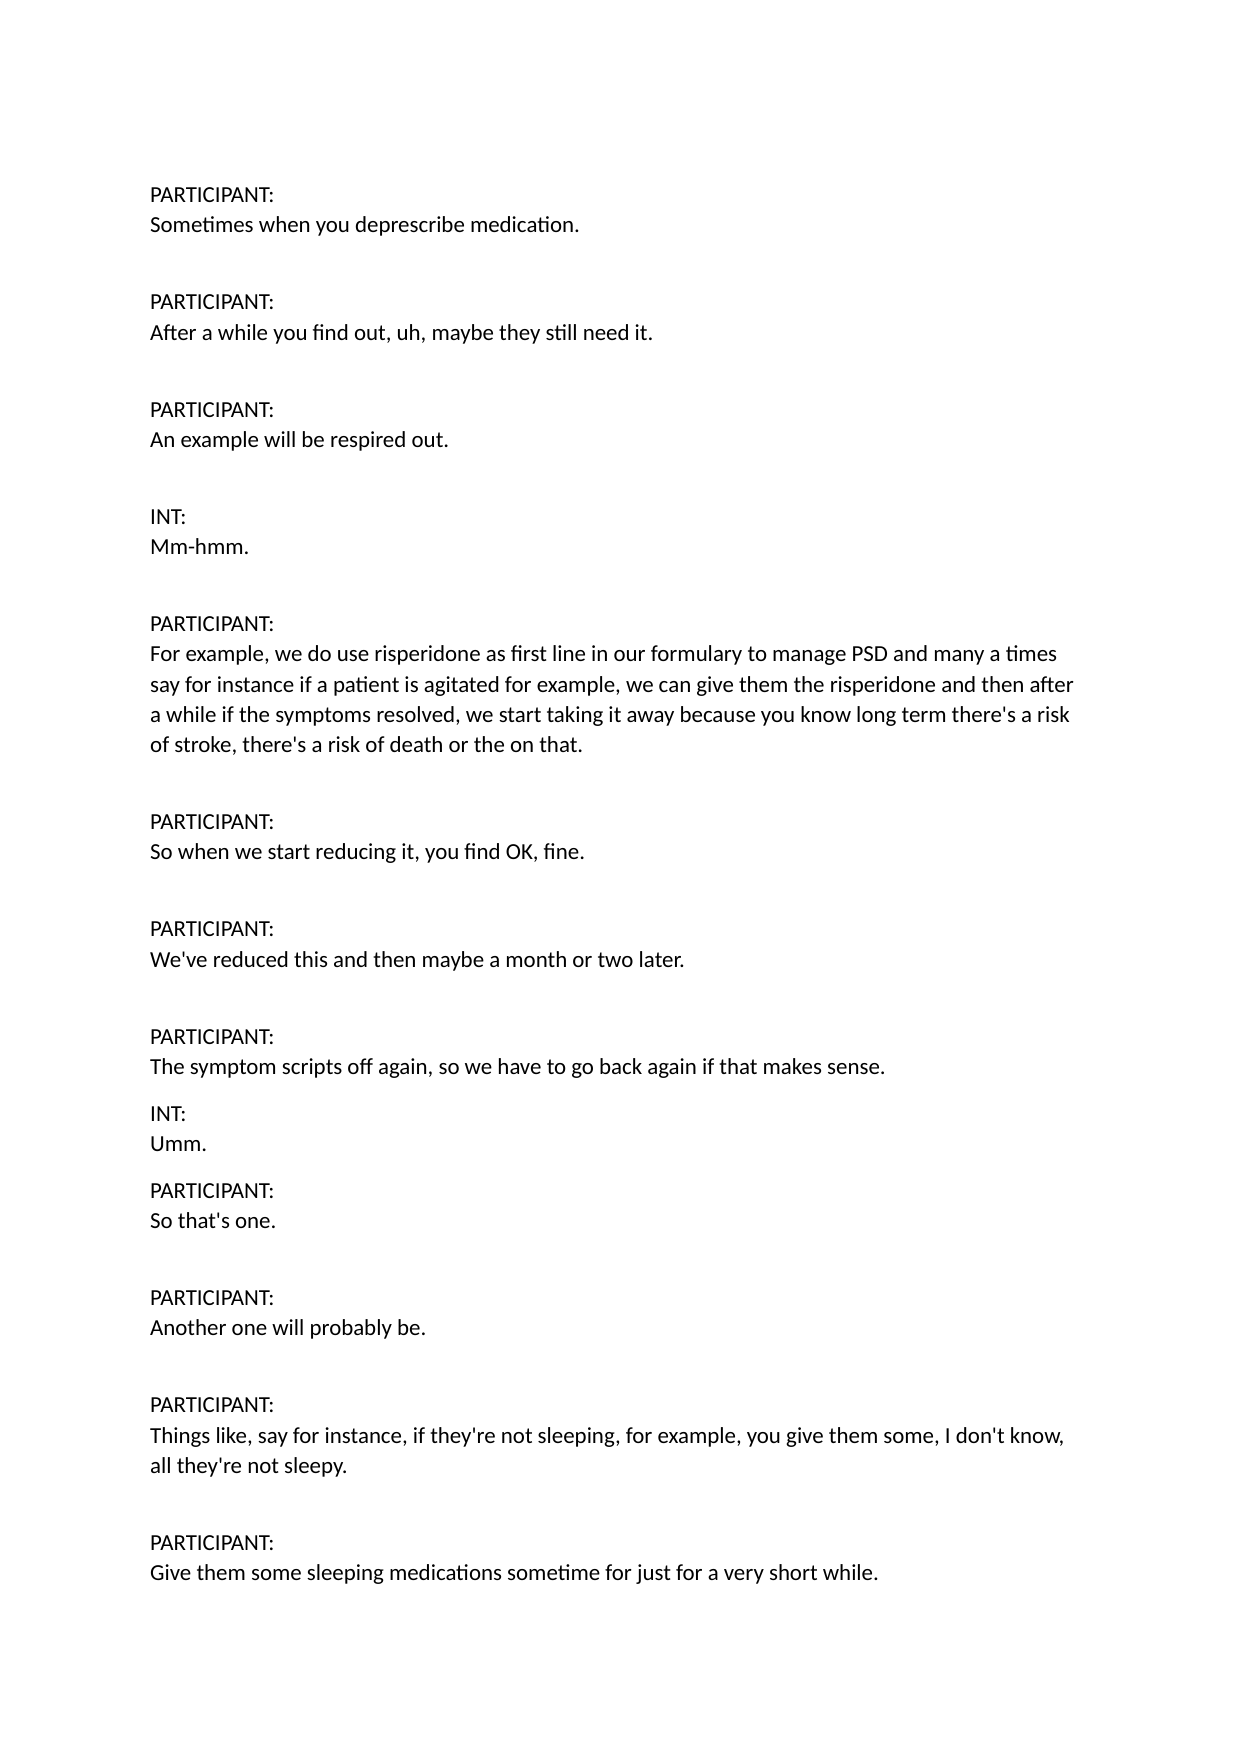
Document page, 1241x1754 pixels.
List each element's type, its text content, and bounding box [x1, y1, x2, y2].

text PARTICIPANT: Sometimes when you deprescribe medication. [150, 150, 1090, 238]
text PARTICIPANT: Things like, say for instance, if they're not sleeping, for example, you give them some, I don't know, all they're not sleepy. [150, 1360, 1090, 1479]
text INT: Mm-hmm. [150, 472, 1090, 560]
text PARTICIPANT: We've reduced this and then maybe a month or two later. [150, 884, 1090, 973]
text PARTICIPANT: Another one will probably be. [150, 1253, 1090, 1342]
text PARTICIPANT: For example, we do use risperidone as first line in our formulary to manage PSD and many a times say for instance if a patient is agitated for example, we can give them the risperidone and then after a while if the symptoms resolved, we start taking it away because you know long term there's a risk of stroke, there's a risk of death or the on that. [150, 579, 1090, 758]
text INT: Umm. [150, 1099, 1090, 1157]
text PARTICIPANT: Give them some sleeping medications sometime for just for a very short while. [150, 1498, 1090, 1586]
text PARTICIPANT: After a while you find out, uh, maybe they still need it. [150, 257, 1090, 346]
text PARTICIPANT: So when we start reducing it, you find OK, fine. [150, 777, 1090, 866]
text PARTICIPANT: An example will be respired out. [150, 364, 1090, 453]
text PARTICIPANT: So that's one. [150, 1176, 1090, 1234]
text PARTICIPANT: The symptom scripts off again, so we have to go back again if that makes sense. [150, 992, 1090, 1080]
